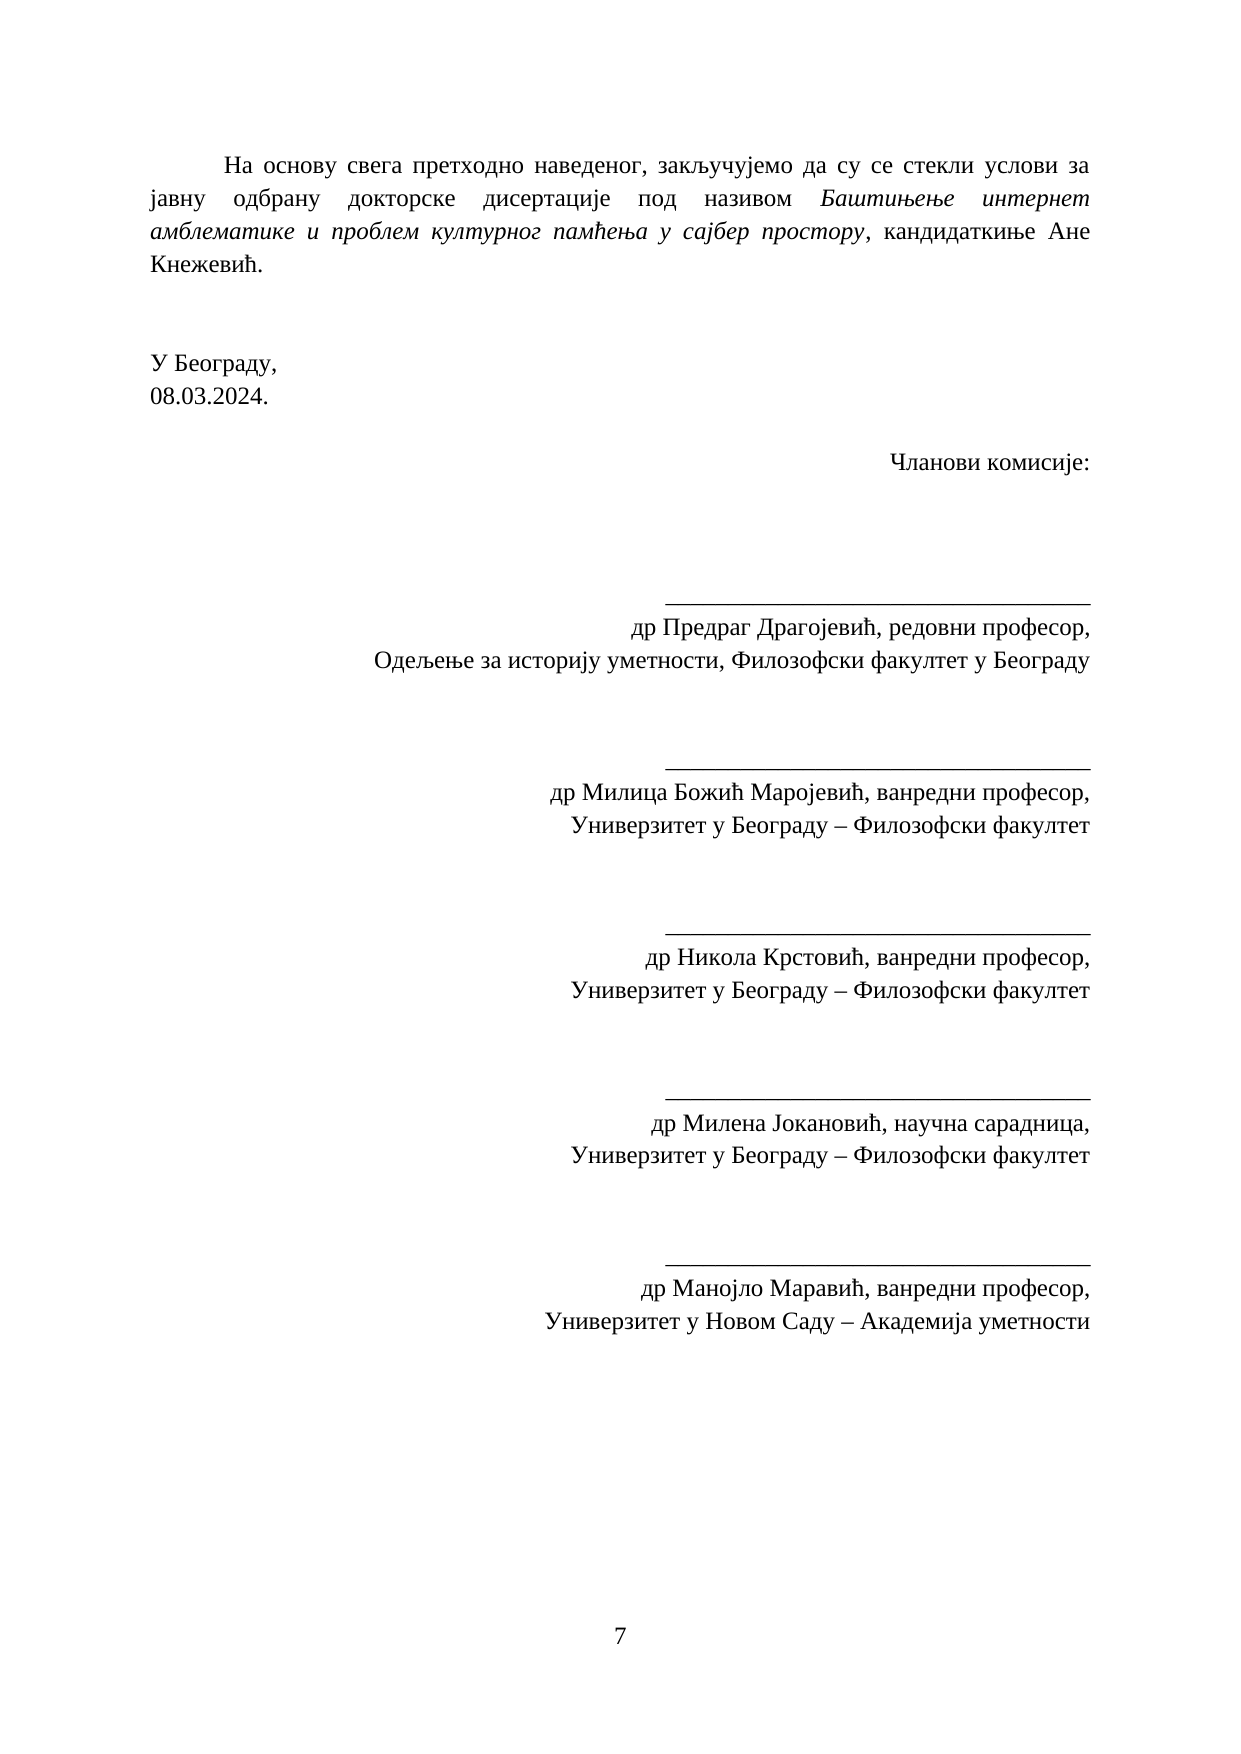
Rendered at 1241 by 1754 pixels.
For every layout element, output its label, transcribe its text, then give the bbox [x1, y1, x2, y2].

text __________________________________ [150, 1074, 1090, 1103]
text др Милица Божић Маројевић, ванредни професор, [150, 777, 1090, 806]
text Универзитет у Новом Саду – Академија уметности [150, 1306, 1090, 1334]
text __________________________________ [150, 744, 1090, 773]
text Одељење за историју уметности, Филозофски факултет у Београду [150, 645, 1090, 674]
text __________________________________ [150, 579, 1090, 608]
text Универзитет у Београду – Филозофски факултет [150, 976, 1090, 1004]
text Универзитет у Београду – Филозофски факултет [150, 1141, 1090, 1169]
text др Милена Јокановић, научна сарадница, [150, 1108, 1090, 1136]
text др Манојло Маравић, ванредни професор, [150, 1273, 1090, 1301]
text __________________________________ [150, 909, 1090, 938]
text Универзитет у Београду – Филозофски факултет [150, 810, 1090, 839]
text 08.03.2024. [150, 381, 1090, 410]
text У Београду, [150, 348, 1090, 377]
text др Никола Крстовић, ванредни професор, [150, 942, 1090, 971]
text Чланови комисије: [150, 447, 1090, 476]
text __________________________________ [150, 1240, 1090, 1268]
text На основу свега претходно наведеног, закључујемо да су се стекли услови за јавну одбрану докторске дисертације под називом Баштињење интернет амблематике и проблем културног памћења у сајбер простору, кандидаткиње Ане Кнежевић. [150, 150, 1090, 278]
text др Предраг Драгојевић, редовни професор, [150, 612, 1090, 641]
